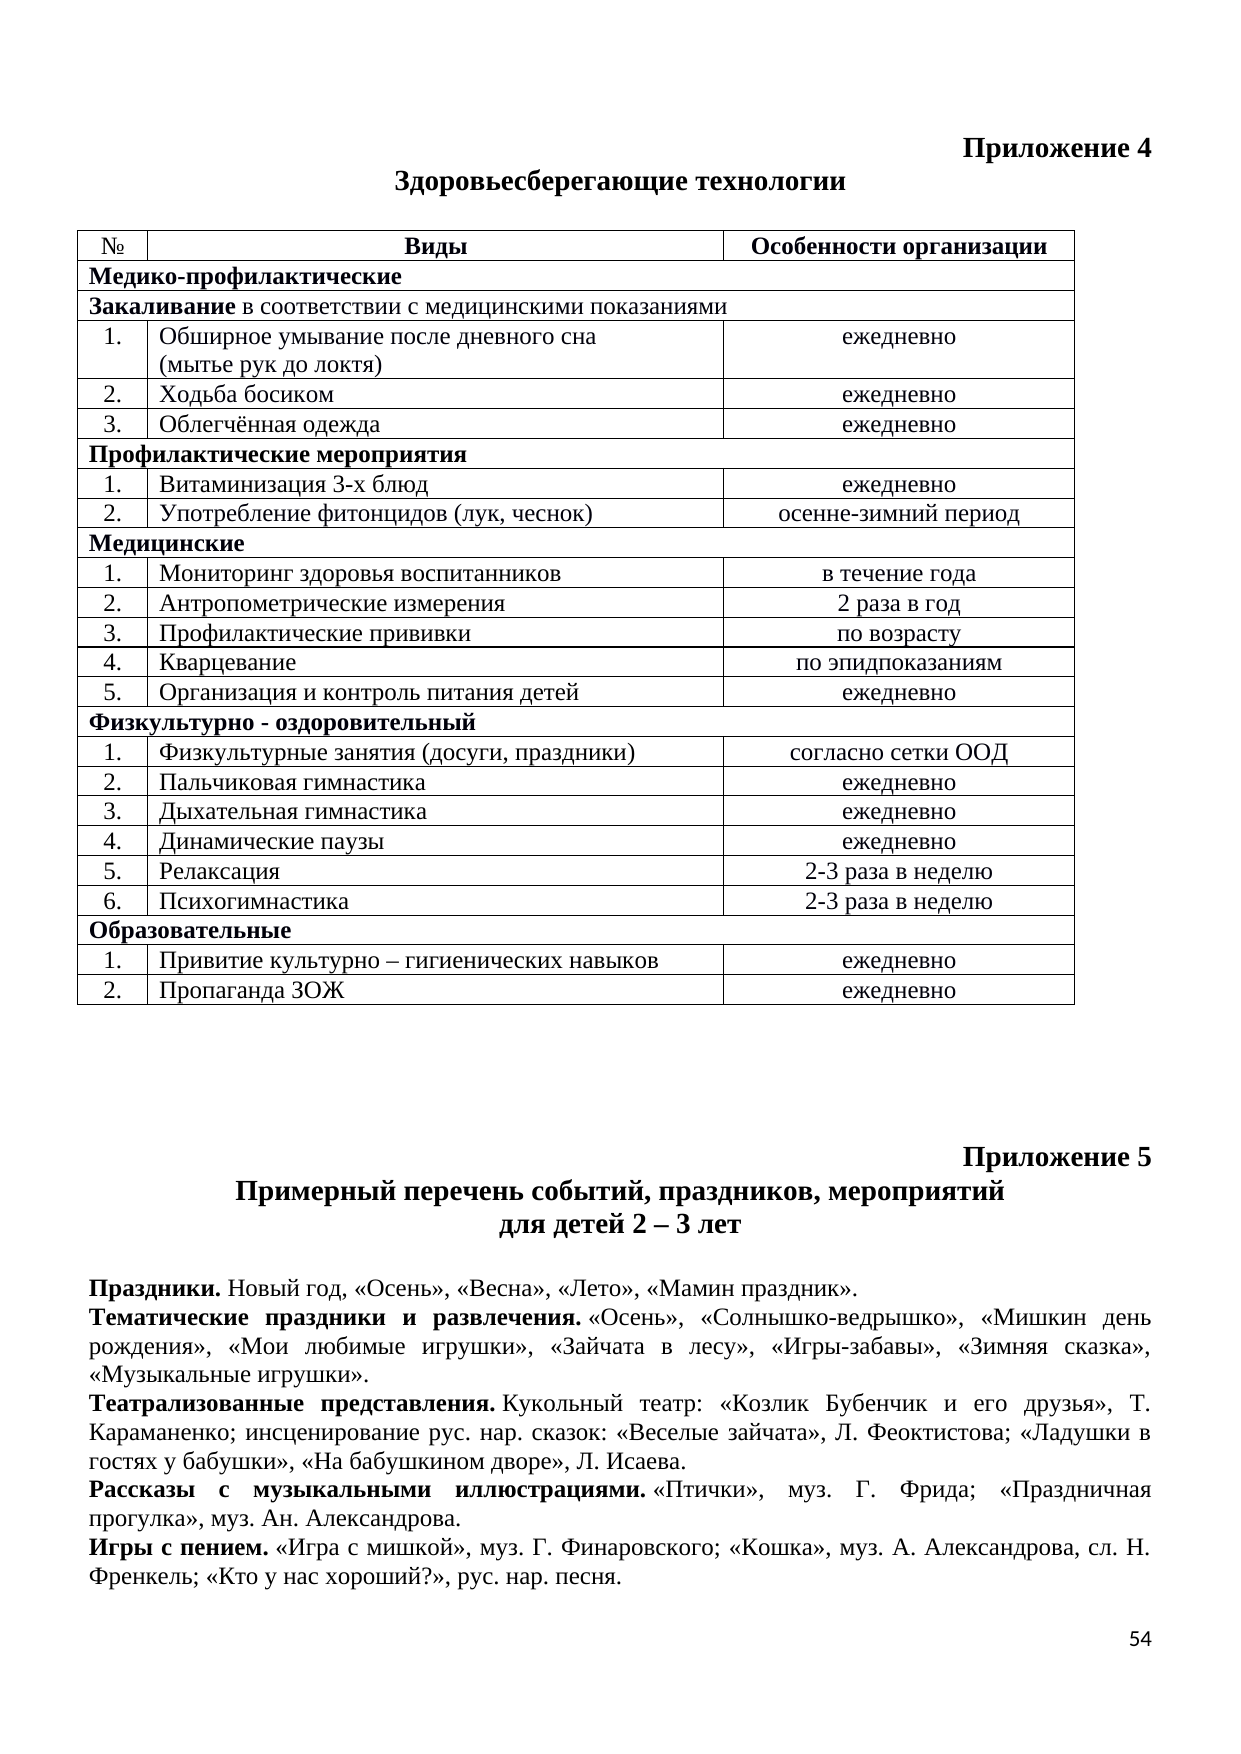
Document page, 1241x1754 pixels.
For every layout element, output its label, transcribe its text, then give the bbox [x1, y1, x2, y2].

table_cell 4. [78, 826, 147, 855]
table_cell 2-3 раза в неделю [724, 886, 1074, 914]
table_cell согласно сетки ООД [724, 737, 1074, 766]
table_cell Пальчиковая гимнастика [148, 767, 723, 795]
table_header Виды [148, 231, 723, 260]
table_cell Ходьба босиком [148, 379, 723, 408]
table_cell Медицинские [78, 528, 1074, 557]
table_cell Психогимнастика [148, 886, 723, 914]
table_cell 2. [78, 588, 147, 617]
table_cell ежедневно [724, 379, 1074, 408]
table_header Особенности организации [724, 231, 1074, 260]
table_cell 2. [78, 975, 147, 1004]
table_cell Употребление фитонцидов (лук, чеснок) [148, 499, 723, 527]
table_cell Релаксация [148, 856, 723, 885]
text для детей 2 – 3 лет [89, 1206, 1152, 1240]
text Театрализованные представления. Кукольный театр: «Козлик Бубенчик и его друзья», Т. Караманенко; инсценирование рус. нар. сказок: «Веселые зайчата», Л. Феоктистова; «Ладушки в гостях у бабушки», «На бабушкином дворе», Л. Исаева. [89, 1388, 1152, 1474]
table_cell Дыхательная гимнастика [148, 796, 723, 825]
table_cell ежедневно [724, 677, 1074, 706]
table_cell 3. [78, 409, 147, 438]
table_cell Кварцевание [148, 648, 723, 676]
table_cell 2. [78, 499, 147, 527]
table_cell 2-3 раза в неделю [724, 856, 1074, 885]
table_cell ежедневно [724, 469, 1074, 497]
table_cell 2. [78, 767, 147, 795]
table_cell 1. [78, 321, 147, 378]
table_cell Организация и контроль питания детей [148, 677, 723, 706]
text Здоровьесберегающие технологии [89, 163, 1152, 197]
table_cell ежедневно [724, 409, 1074, 438]
table_cell Мониторинг здоровья воспитанников [148, 558, 723, 587]
table_cell Витаминизация 3-х блюд [148, 469, 723, 497]
table_cell Медико-профилактические [78, 261, 1074, 290]
table_cell Динамические паузы [148, 826, 723, 855]
table_cell ежедневно [724, 826, 1074, 855]
table_header № [78, 231, 147, 260]
table_cell 1. [78, 469, 147, 497]
table_cell 3. [78, 618, 147, 646]
table_cell Антропометрические измерения [148, 588, 723, 617]
text Рассказы с музыкальными иллюстрациями. «Птички», муз. Г. Фрида; «Праздничная прогулка», муз. Ан. Александрова. [89, 1474, 1152, 1532]
table_cell по возрасту [724, 618, 1074, 646]
table_cell Физкультурные занятия (досуги, праздники) [148, 737, 723, 766]
text Игры с пением. «Игра с мишкой», муз. Г. Финаровского; «Кошка», муз. А. Александрова, сл. Н. Френкель; «Кто у нас хороший?», рус. нар. песня. [89, 1532, 1152, 1589]
table_cell 1. [78, 945, 147, 974]
table_cell Профилактические мероприятия [78, 439, 1074, 468]
table_cell ежедневно [724, 767, 1074, 795]
table_cell Пропаганда ЗОЖ [148, 975, 723, 1004]
table_cell ежедневно [724, 321, 1074, 378]
table_cell 4. [78, 648, 147, 676]
table_cell 3. [78, 796, 147, 825]
text Приложение 4 [89, 130, 1152, 163]
table_cell по эпидпоказаниям [724, 648, 1074, 676]
table_cell осенне-зимний период [724, 499, 1074, 527]
table_cell 6. [78, 886, 147, 914]
table_cell Физкультурно - оздоровительный [78, 707, 1074, 736]
table_cell Обширное умывание после дневного сна (мытье рук до локтя) [148, 321, 723, 378]
table_cell Закаливание в соответствии с медицинскими показаниями [78, 291, 1074, 320]
table_cell Облегчённая одежда [148, 409, 723, 438]
table_cell 5. [78, 856, 147, 885]
table_cell 5. [78, 677, 147, 706]
table_cell ежедневно [724, 796, 1074, 825]
table_cell 2. [78, 379, 147, 408]
text Тематические праздники и развлечения. «Осень», «Солнышко-ведрышко», «Мишкин день рождения», «Мои любимые игрушки», «Зайчата в лесу», «Игры-забавы», «Зимняя сказка», «Музыкальные игрушки». [89, 1302, 1152, 1388]
text Приложение 5 [89, 1139, 1152, 1173]
table_cell Образовательные [78, 916, 1074, 944]
table_cell Привитие культурно – гигиенических навыков [148, 945, 723, 974]
table_cell 1. [78, 558, 147, 587]
table_cell 1. [78, 737, 147, 766]
table_cell 2 раза в год [724, 588, 1074, 617]
table_cell Профилактические прививки [148, 618, 723, 646]
text Праздники. Новый год, «Осень», «Весна», «Лето», «Мамин праздник». [89, 1273, 1152, 1302]
table_cell в течение года [724, 558, 1074, 587]
table_cell ежедневно [724, 975, 1074, 1004]
text Примерный перечень событий, праздников, мероприятий [89, 1173, 1152, 1206]
table_cell ежедневно [724, 945, 1074, 974]
